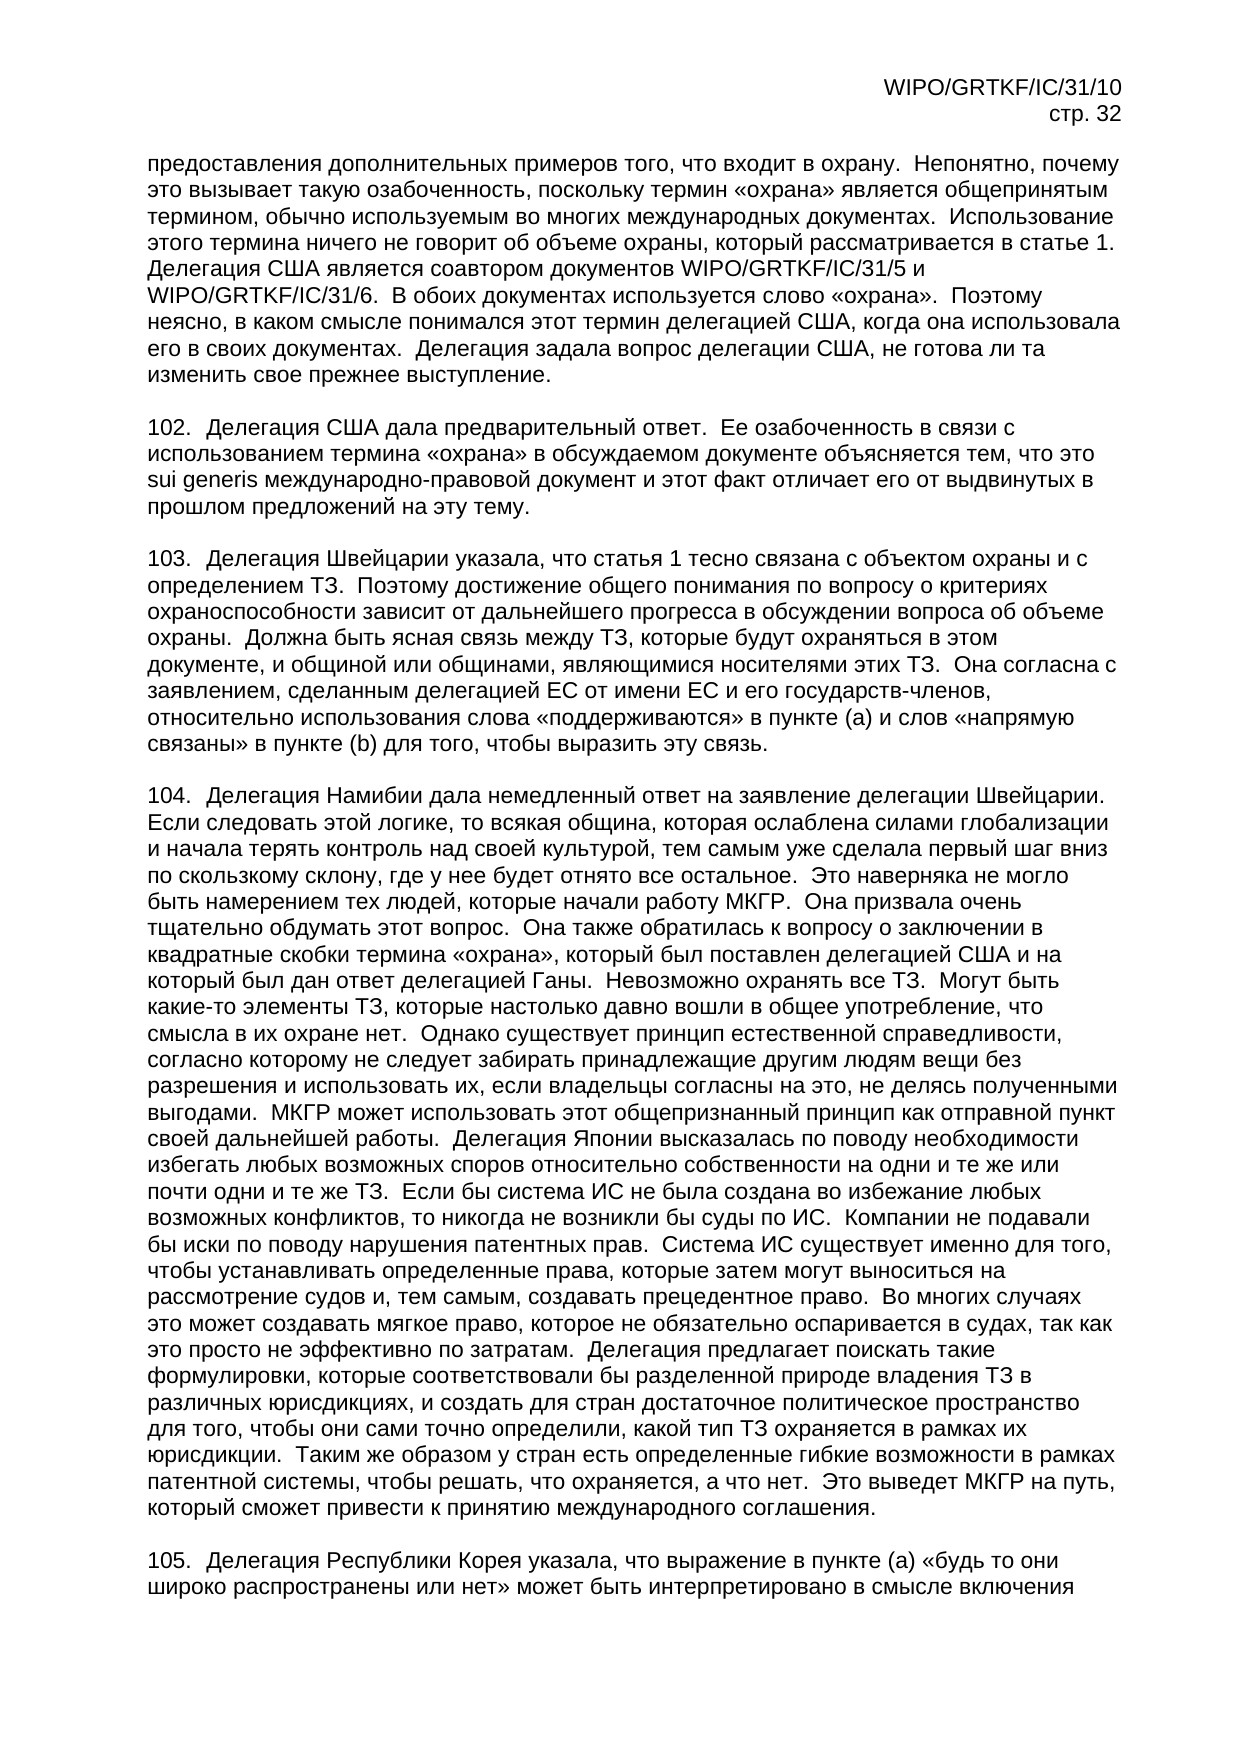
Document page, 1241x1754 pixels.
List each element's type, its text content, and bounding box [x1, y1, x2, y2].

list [147, 150, 1122, 387]
list Делегация Намибии дала немедленный ответ на заявление делегации Швейцарии. Если следовать этой логике, то всякая община, которая ослаблена силами глобализации и начала терять контроль над своей культурой, тем самым уже сделала первый шаг вниз по скользкому склону, где у нее будет отнято все остальное. Это наверняка не могло быть намерением тех людей, которые начали работу МКГР. Она призвала очень тщательно обдумать этот вопрос. Она также обратилась к вопросу о заключении в квадратные скобки термина «охрана», который был поставлен делегацией США и на который был дан ответ делегацией Ганы. Невозможно охранять все ТЗ. Могут быть какие-то элементы ТЗ, которые настолько давно вошли в общее употребление, что смысла в их охране нет. Однако существует принцип естественной справедливости, согласно которому не следует забирать принадлежащие другим людям вещи без разрешения и использовать их, если владельцы согласны на это, не делясь полученными выгодами. МКГР может использовать этот общепризнанный принцип как отправной пункт своей дальнейшей работы. Делегация Японии высказалась по поводу необходимости избегать любых возможных споров относительно собственности на одни и те же или почти одни и те же ТЗ. Если бы система ИС не была создана во избежание любых возможных конфликтов, то никогда не возникли бы суды по ИС. Компании не подавали бы иски по поводу нарушения патентных прав. Система ИС существует именно для того, чтобы устанавливать определенные права, которые затем могут выноситься на рассмотрение судов и, тем самым, создавать прецедентное право. Во многих случаях это может создавать мягкое право, которое не обязательно оспаривается в судах, так как это просто не эффективно по затратам. Делегация предлагает поискать такие формулировки, которые соответствовали бы разделенной природе владения ТЗ в различных юрисдикциях, и создать для стран достаточное политическое пространство для того, чтобы они сами точно определили, какой тип ТЗ охраняется в рамках их юрисдикции. Таким же образом у стран есть определенные гибкие возможности в рамках патентной системы, чтобы решать, что охраняется, а что нет. Это выведет МКГР на путь, который сможет привести к принятию международного соглашения. [147, 782, 1122, 1520]
list Делегация Швейцарии указала, что статья 1 тесно связана с объектом охраны и с определением ТЗ. Поэтому достижение общего понимания по вопросу о критериях охраноспособности зависит от дальнейшего прогресса в обсуждении вопроса об объеме охраны. Должна быть ясная связь между ТЗ, которые будут охраняться в этом документе, и общиной или общинами, являющимися носителями этих ТЗ. Она согласна с заявлением, сделанным делегацией ЕС от имени ЕС и его государств-членов, относительно использования слова «поддерживаются» в пункте (а) и слов «напрямую связаны» в пункте (b) для того, чтобы выразить эту связь. [147, 545, 1122, 756]
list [147, 1547, 1122, 1599]
list Делегация США дала предварительный ответ. Ее озабоченность в связи с использованием термина «охрана» в обсуждаемом документе объясняется тем, что это sui generis международно-правовой документ и этот факт отличает его от выдвинутых в прошлом предложений на эту тему. [147, 413, 1122, 519]
